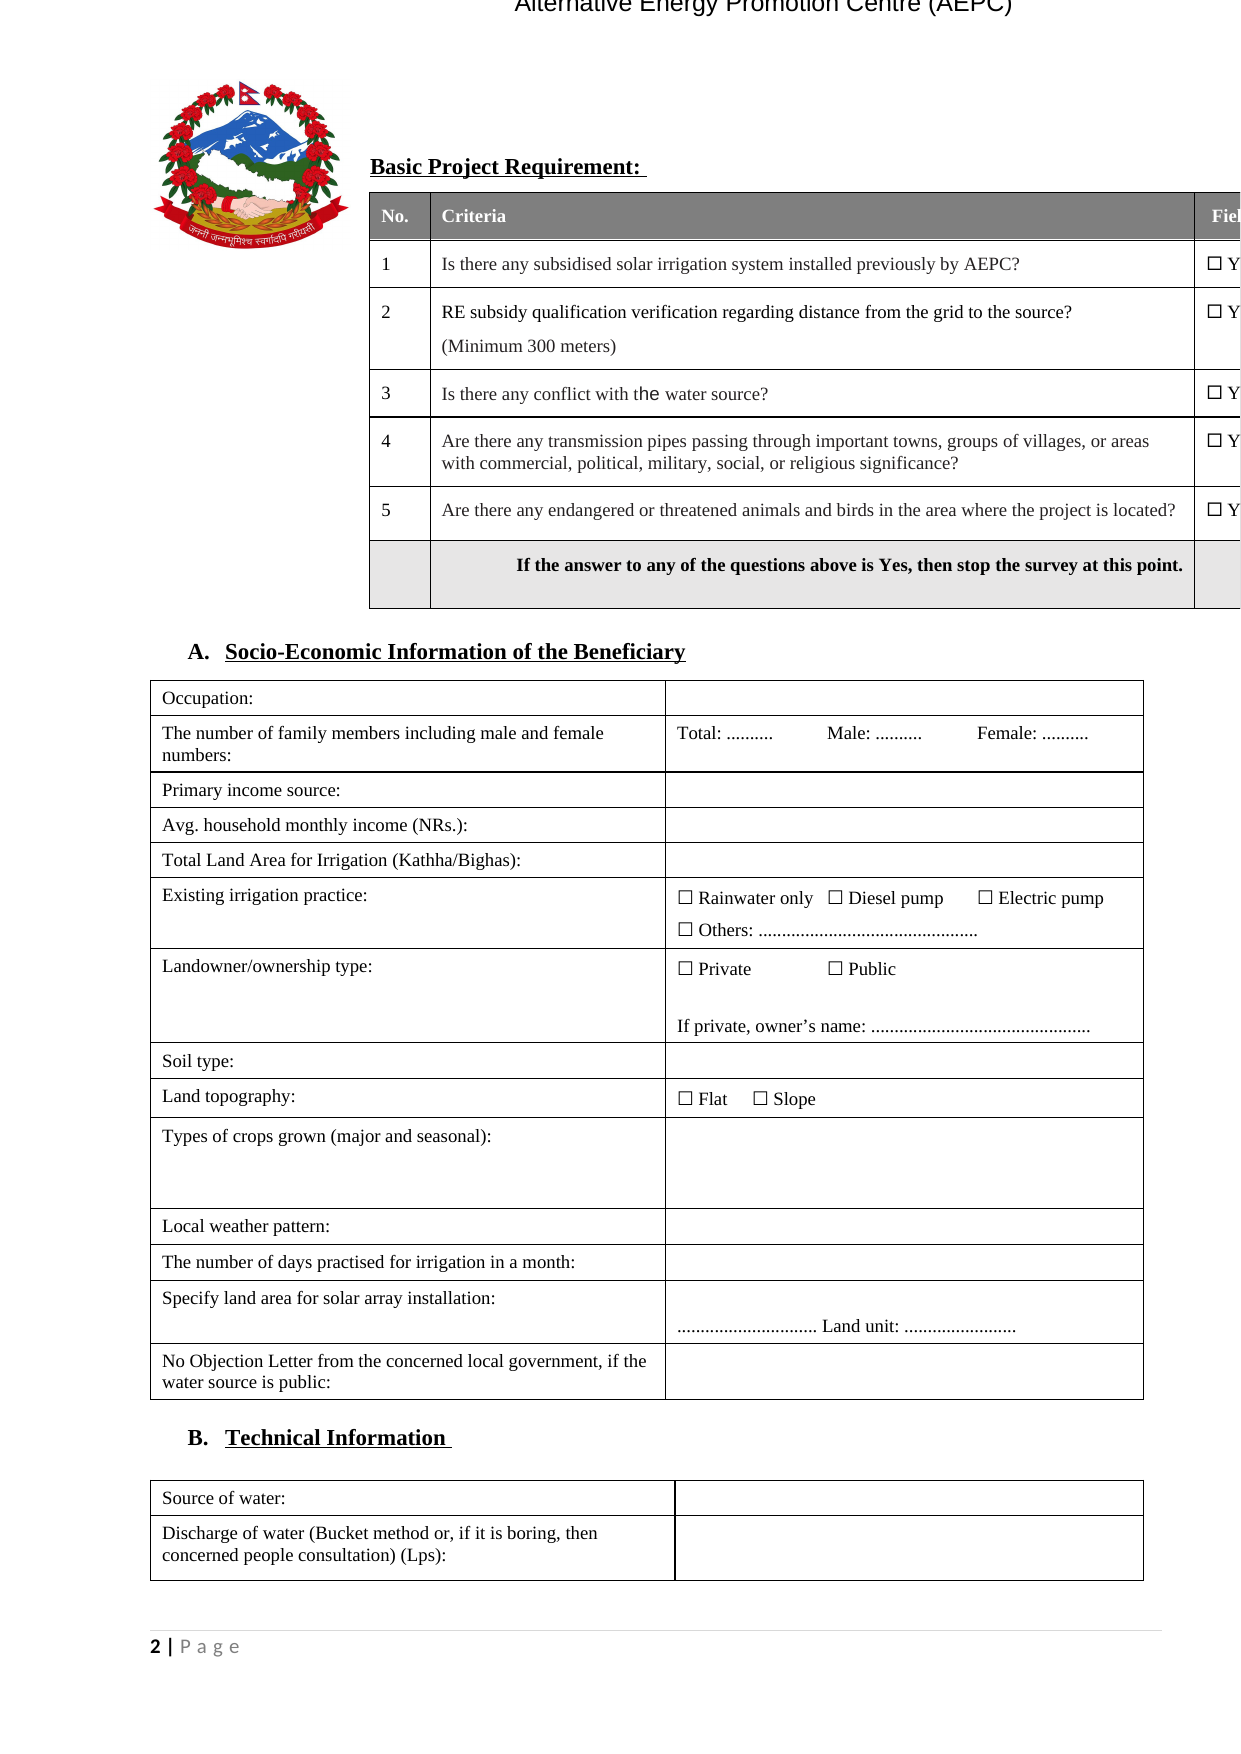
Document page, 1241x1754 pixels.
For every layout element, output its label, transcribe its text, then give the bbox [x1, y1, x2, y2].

table_cell Is there any subsidised solar irrigation system installed previously by AEPC? [431, 241, 1194, 287]
table_cell Yes No [1195, 487, 1240, 540]
table_cell Is there any conflict with the water source? [431, 370, 1194, 416]
list Technical Information [187, 1424, 1162, 1451]
table_cell [676, 1516, 1143, 1580]
table_cell The number of family members including male and female numbers: [151, 716, 665, 771]
table_cell 5 [370, 487, 430, 540]
table_header [676, 1481, 1143, 1515]
table_header [666, 681, 1143, 715]
table_cell Are there any transmission pipes passing through important towns, groups of villages, or areas with commercial, political, military, social, or religious significance? [431, 418, 1194, 486]
table_header No. [370, 193, 430, 239]
table_cell [666, 773, 1143, 807]
table_cell [666, 1245, 1143, 1279]
table_cell Total Land Area for Irrigation (Kathha/Bighas): [151, 843, 665, 877]
table_header Occupation: [151, 681, 665, 715]
table_cell 3 [370, 370, 430, 416]
table_header Criteria [431, 193, 1194, 239]
table_cell Private Public If private, owner’s name: ............................................... [666, 949, 1143, 1042]
table_cell Existing irrigation practice: [151, 878, 665, 948]
table_cell No Objection Letter from the concerned local government, if the water source is public: [151, 1344, 665, 1399]
table_cell Soil type: [151, 1043, 665, 1078]
table_cell The number of days practised for irrigation in a month: [151, 1245, 665, 1279]
table_cell [1195, 541, 1240, 608]
table_cell Total: .......... Male: .......... Female: .......... [666, 716, 1143, 771]
table_cell [666, 1118, 1143, 1208]
table_cell [370, 541, 430, 608]
picture [150, 179, 352, 251]
table_cell Yes No [1195, 418, 1240, 486]
table_cell Primary income source: [151, 773, 665, 807]
table_cell Types of crops grown (major and seasonal): [151, 1118, 665, 1208]
table_cell Land topography: [151, 1079, 665, 1117]
list Socio-Economic Information of the Beneficiary [187, 638, 1162, 664]
table_cell Avg. household monthly income (NRs.): [151, 808, 665, 842]
table_cell Discharge of water (Bucket method or, if it is boring, then concerned people consultation) (Lps): [151, 1516, 674, 1580]
table_cell RE subsidy qualification verification regarding distance from the grid to the source? (Minimum 300 meters) [431, 288, 1194, 369]
table_cell [666, 843, 1143, 877]
table_header Source of water: [151, 1481, 674, 1515]
table_cell Yes No [1195, 241, 1240, 287]
table_header Field Observation [1195, 193, 1240, 239]
table_cell Specify land area for solar array installation: [151, 1281, 665, 1342]
table_cell Are there any endangered or threatened animals and birds in the area where the project is located? [431, 487, 1194, 540]
table_cell 4 [370, 418, 430, 486]
table_cell Rainwater only Diesel pump Electric pump Others: ............................................... [666, 878, 1143, 948]
table_cell 1 [370, 241, 430, 287]
table_cell [666, 1209, 1143, 1244]
table_cell Flat Slope [666, 1079, 1143, 1117]
table_cell .............................. Land unit: ........................ [666, 1281, 1143, 1342]
table_cell [666, 1344, 1143, 1399]
table_cell Local weather pattern: [151, 1209, 665, 1244]
table_cell Landowner/ownership type: [151, 949, 665, 1042]
table_cell Yes No [1195, 370, 1240, 416]
text Basic Project Requirement: [150, 152, 1162, 179]
table_cell [666, 1043, 1143, 1078]
table_cell Yes No [1195, 288, 1240, 369]
table_cell [666, 808, 1143, 842]
table_cell If the answer to any of the questions above is Yes, then stop the survey at this point. [431, 541, 1194, 608]
picture [150, 79, 352, 152]
table_cell 2 [370, 288, 430, 369]
